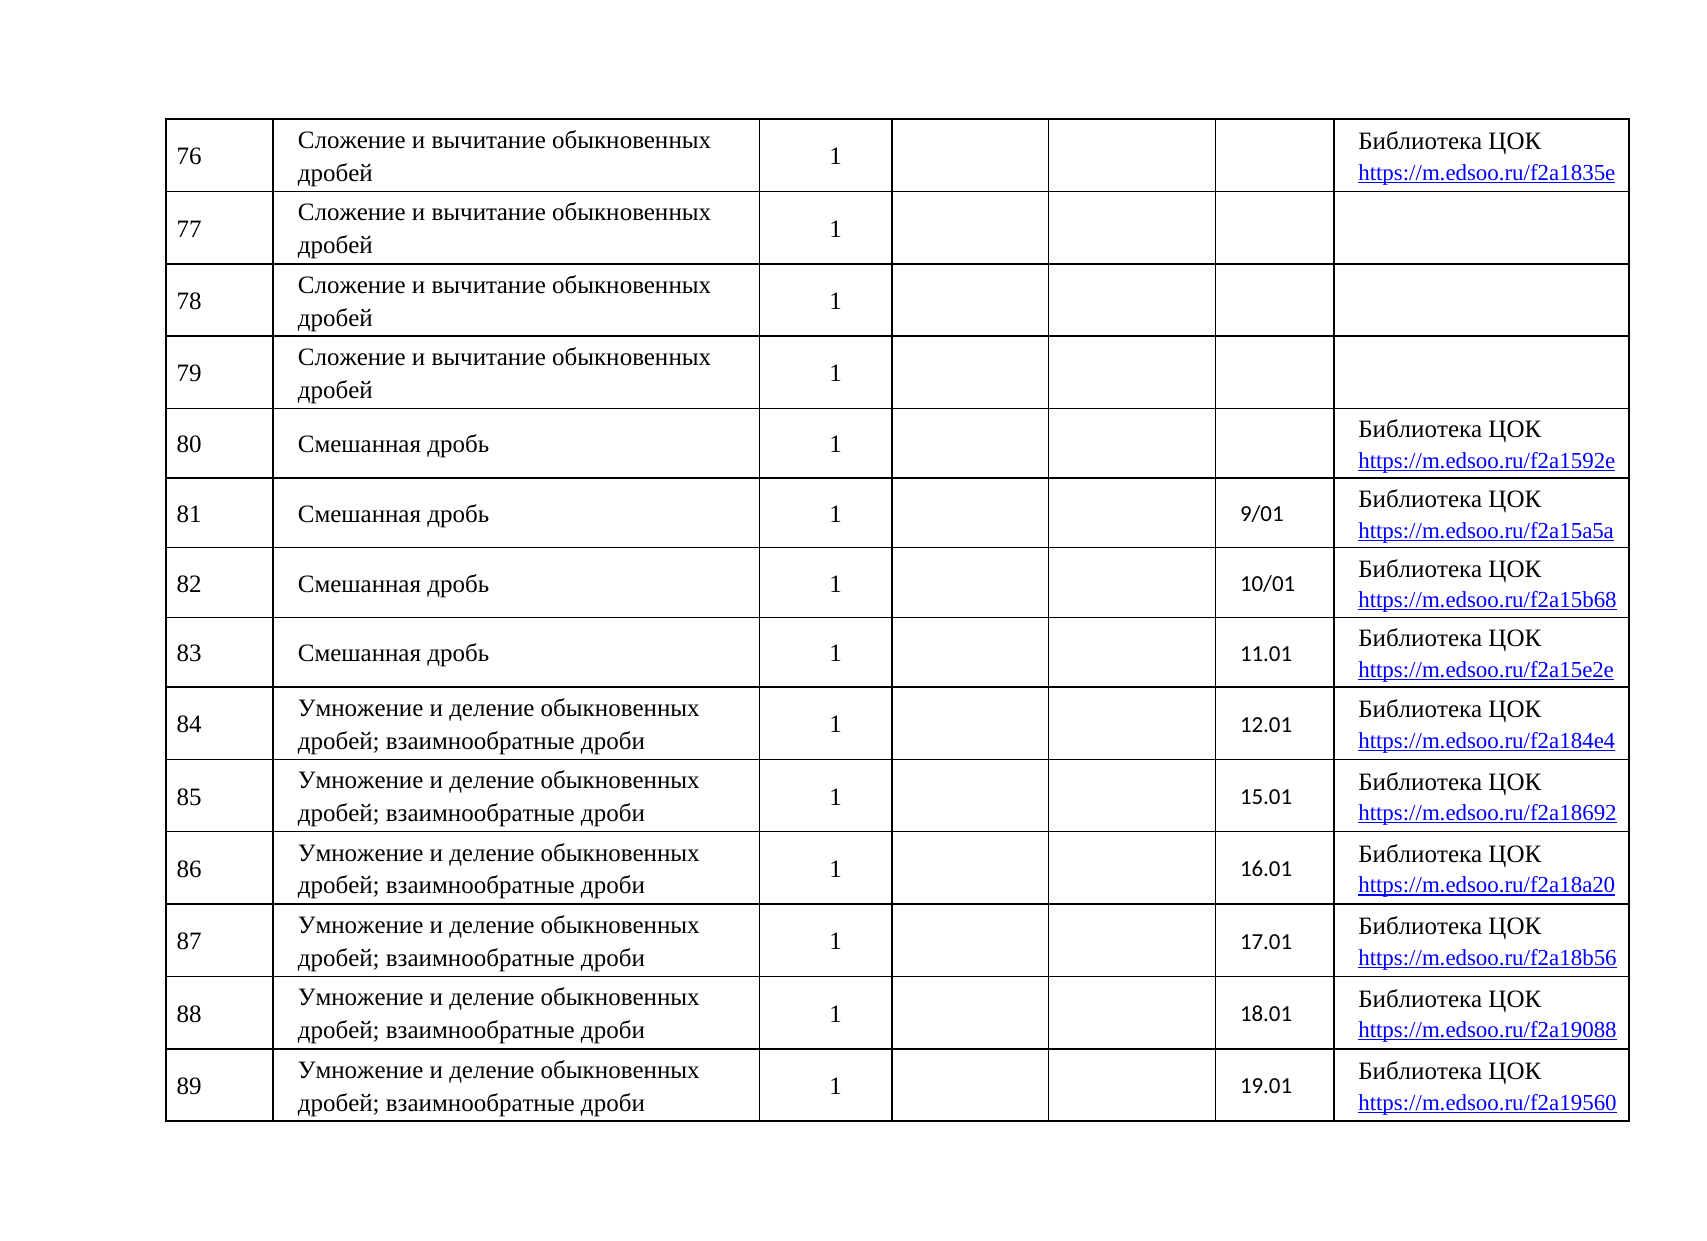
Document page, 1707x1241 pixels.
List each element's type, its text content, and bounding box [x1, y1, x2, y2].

table_cell Сложение и вычитание обыкновенных дробей [274, 337, 759, 408]
table_cell [1216, 409, 1333, 477]
table_cell 86 [167, 832, 272, 903]
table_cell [274, 192, 759, 263]
table_cell [1049, 409, 1215, 477]
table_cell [274, 120, 759, 191]
table_cell Смешанная дробь [274, 548, 759, 616]
table_cell [1335, 192, 1628, 263]
table_cell 9/01 [1216, 479, 1333, 547]
table_cell 10/01 [1216, 548, 1333, 616]
table_cell [893, 832, 1048, 903]
table_cell [1216, 192, 1333, 263]
table_cell 1 [760, 192, 891, 263]
table_cell [1049, 977, 1215, 1048]
table_cell 76 [167, 120, 272, 191]
table_cell 15.01 [1216, 760, 1333, 831]
table_cell Библиотека ЦОК https://m.edsoo.ru/f2a18692 [1335, 760, 1628, 831]
table_cell [1049, 618, 1215, 686]
table_cell 77 [167, 192, 272, 263]
table_cell Умножение и деление обыкновенных дробей; взаимнообратные дроби [274, 688, 759, 758]
table_cell 78 [167, 265, 272, 335]
table_cell Библиотека ЦОК https://m.edsoo.ru/f2a19088 [1335, 977, 1628, 1048]
table_cell [1049, 192, 1215, 263]
table_cell [1049, 760, 1215, 831]
table_cell [1216, 120, 1333, 191]
table_cell 79 [167, 337, 272, 408]
table_cell 1 [760, 409, 891, 477]
table_cell 81 [167, 479, 272, 547]
table_cell [1049, 120, 1215, 191]
table_cell 87 [167, 905, 272, 976]
table_cell [893, 120, 1048, 191]
table_cell 11.01 [1216, 618, 1333, 686]
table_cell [274, 265, 759, 335]
table_cell [893, 265, 1048, 335]
table_cell 1 [760, 265, 891, 335]
table_cell 84 [167, 688, 272, 758]
table_cell Умножение и деление обыкновенных дробей; взаимнообратные дроби [274, 905, 759, 976]
table_cell [1049, 265, 1215, 335]
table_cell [274, 1050, 759, 1120]
table_cell [893, 479, 1048, 547]
table_cell 83 [167, 618, 272, 686]
table_cell [893, 548, 1048, 616]
table_cell Умножение и деление обыкновенных дробей; взаимнообратные дроби [274, 760, 759, 831]
table_cell [893, 337, 1048, 408]
table_cell [893, 760, 1048, 831]
table_cell 19.01 [1216, 1050, 1333, 1120]
table_cell 1 [760, 688, 891, 758]
table_cell [893, 409, 1048, 477]
table_cell [1049, 1050, 1215, 1120]
table_cell 1 [760, 905, 891, 976]
table_cell Библиотека ЦОК https://m.edsoo.ru/f2a19560 [1335, 1050, 1628, 1120]
table_cell Библиотека ЦОК https://m.edsoo.ru/f2a15b68 [1335, 548, 1628, 616]
table_cell 1 [760, 832, 891, 903]
table_cell [1049, 832, 1215, 903]
table_cell [1216, 337, 1333, 408]
table_cell Библиотека ЦОК https://m.edsoo.ru/f2a184e4 [1335, 688, 1628, 758]
table_cell Смешанная дробь [274, 618, 759, 686]
table_cell 16.01 [1216, 832, 1333, 903]
table_cell [893, 688, 1048, 758]
table_cell 17.01 [1216, 905, 1333, 976]
table_cell 85 [167, 760, 272, 831]
table_cell 1 [760, 618, 891, 686]
table_cell [1216, 265, 1333, 335]
table_cell Библиотека ЦОК https://m.edsoo.ru/f2a15a5a [1335, 479, 1628, 547]
table_cell [1335, 265, 1628, 335]
table_cell [1049, 479, 1215, 547]
table_cell Библиотека ЦОК https://m.edsoo.ru/f2a18a20 [1335, 832, 1628, 903]
table_cell 1 [760, 1050, 891, 1120]
table_cell 12.01 [1216, 688, 1333, 758]
table_cell [1335, 337, 1628, 408]
table_cell 1 [760, 479, 891, 547]
table_cell Библиотека ЦОК https://m.edsoo.ru/f2a1835e [1335, 120, 1628, 191]
table_cell Смешанная дробь [274, 479, 759, 547]
table_cell 80 [167, 409, 272, 477]
table_cell 1 [760, 120, 891, 191]
table_cell Библиотека ЦОК https://m.edsoo.ru/f2a15e2e [1335, 618, 1628, 686]
table_cell Библиотека ЦОК https://m.edsoo.ru/f2a1592e [1335, 409, 1628, 477]
table_cell [1049, 337, 1215, 408]
table_cell [893, 192, 1048, 263]
table_cell [1049, 548, 1215, 616]
table_cell [893, 618, 1048, 686]
table_cell 1 [760, 760, 891, 831]
table_cell 89 [167, 1050, 272, 1120]
table_cell [1049, 905, 1215, 976]
table_cell 1 [760, 548, 891, 616]
table_cell 18.01 [1216, 977, 1333, 1048]
table_cell [1049, 688, 1215, 758]
table_cell 1 [760, 337, 891, 408]
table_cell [274, 977, 759, 1048]
table_cell Смешанная дробь [274, 409, 759, 477]
table_cell [893, 905, 1048, 976]
table_cell Умножение и деление обыкновенных дробей; взаимнообратные дроби [274, 832, 759, 903]
table_cell 1 [760, 977, 891, 1048]
table_cell [893, 977, 1048, 1048]
table_cell 82 [167, 548, 272, 616]
table_cell [893, 1050, 1048, 1120]
table_cell Библиотека ЦОК https://m.edsoo.ru/f2a18b56 [1335, 905, 1628, 976]
table_cell 88 [167, 977, 272, 1048]
